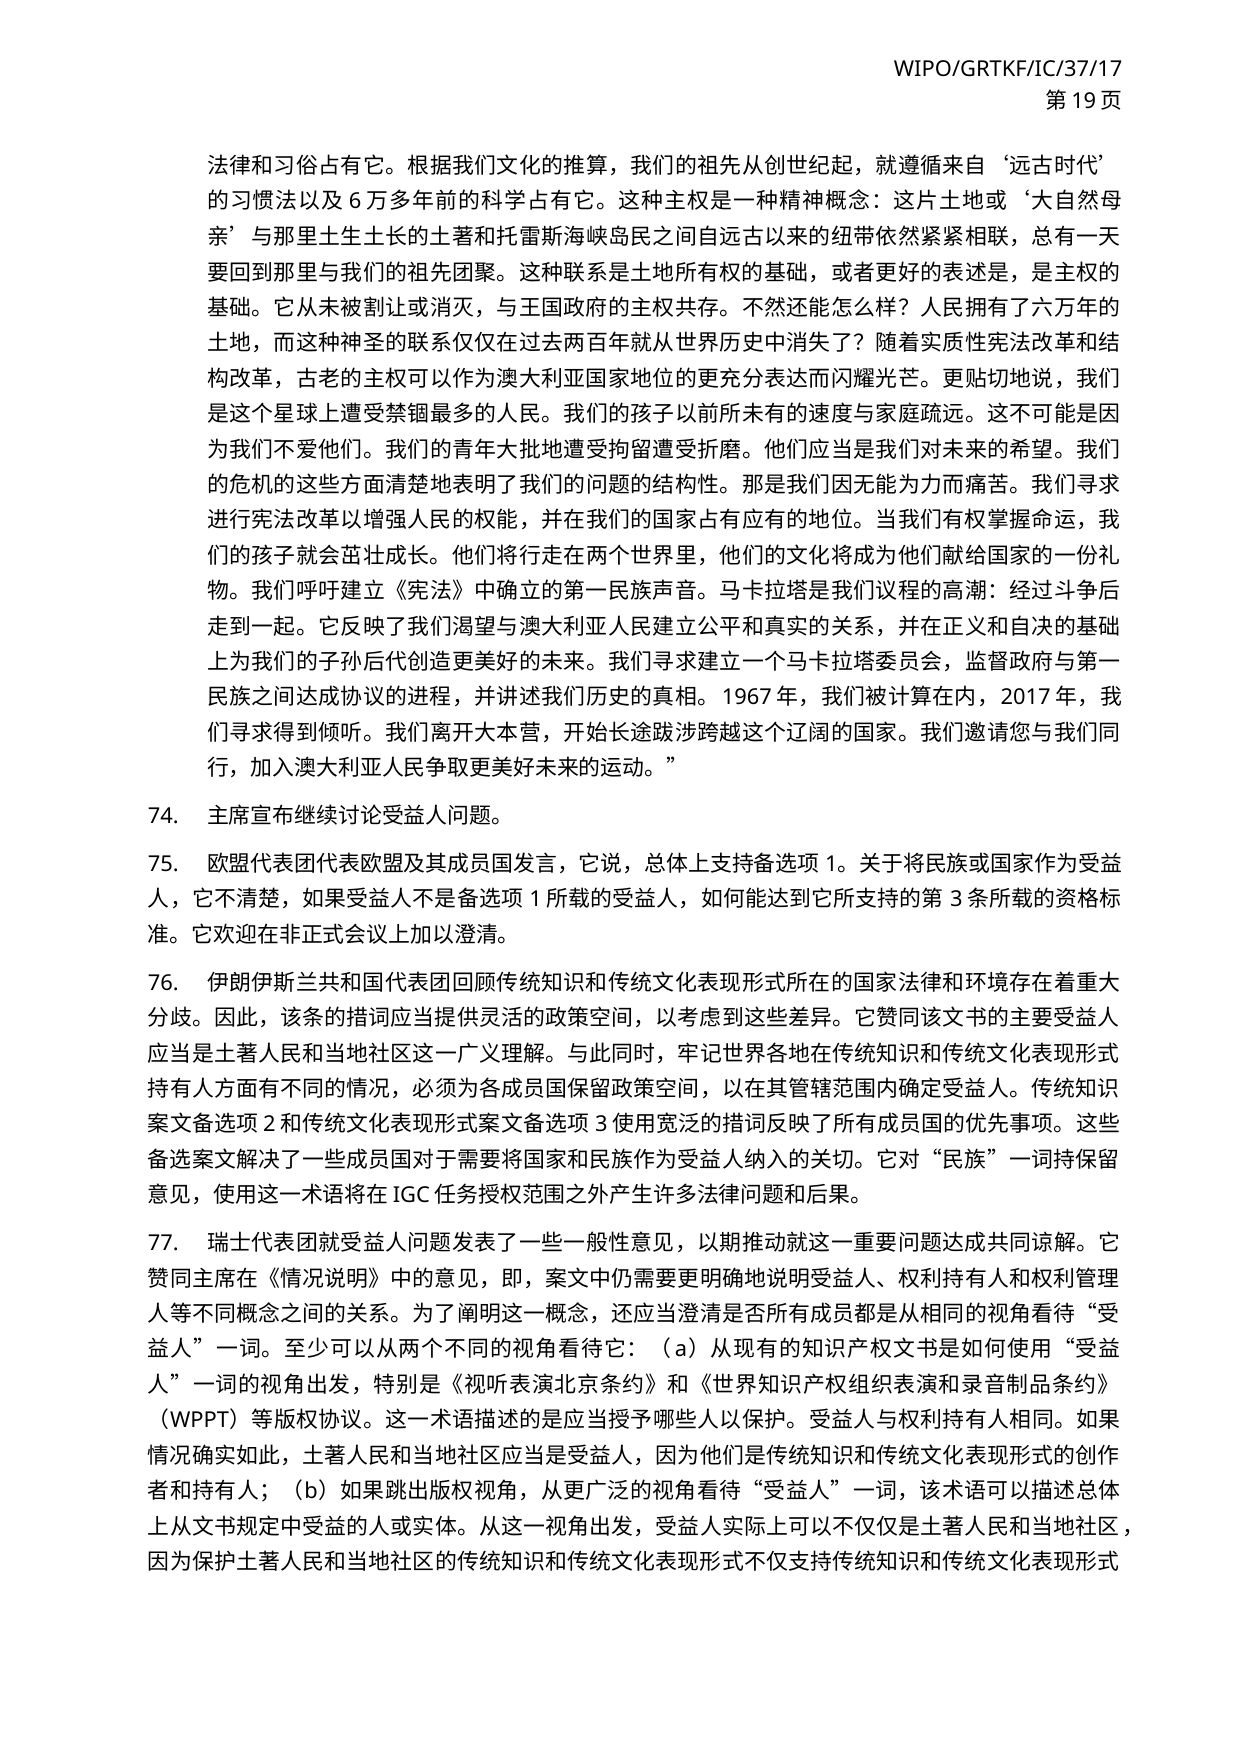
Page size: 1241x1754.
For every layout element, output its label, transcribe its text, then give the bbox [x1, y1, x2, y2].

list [207, 144, 1122, 782]
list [148, 1222, 1122, 1576]
list 欧盟代表团代表欧盟及其成员国发言，它说，总体上支持备选项1。关于将民族或国家作为受益人，它不清楚，如果受益人不是备选项1所载的受益人，如何能达到它所支持的第3条所载的资格标准。它欢迎在非正式会议上加以澄清。 [148, 842, 1122, 949]
list 伊朗伊斯兰共和国代表团回顾传统知识和传统文化表现形式所在的国家法律和环境存在着重大分歧。因此，该条的措词应当提供灵活的政策空间，以考虑到这些差异。它赞同该文书的主要受益人应当是土著人民和当地社区这一广义理解。与此同时，牢记世界各地在传统知识和传统文化表现形式持有人方面有不同的情况，必须为各成员国保留政策空间，以在其管辖范围内确定受益人。传统知识案文备选项2和传统文化表现形式案文备选项3使用宽泛的措词反映了所有成员国的优先事项。这些备选案文解决了一些成员国对于需要将国家和民族作为受益人纳入的关切。它对“民族”一词持保留意见，使用这一术语将在IGC任务授权范围之外产生许多法律问题和后果。 [148, 961, 1122, 1209]
list 主席宣布继续讨论受益人问题。 [148, 794, 1122, 830]
